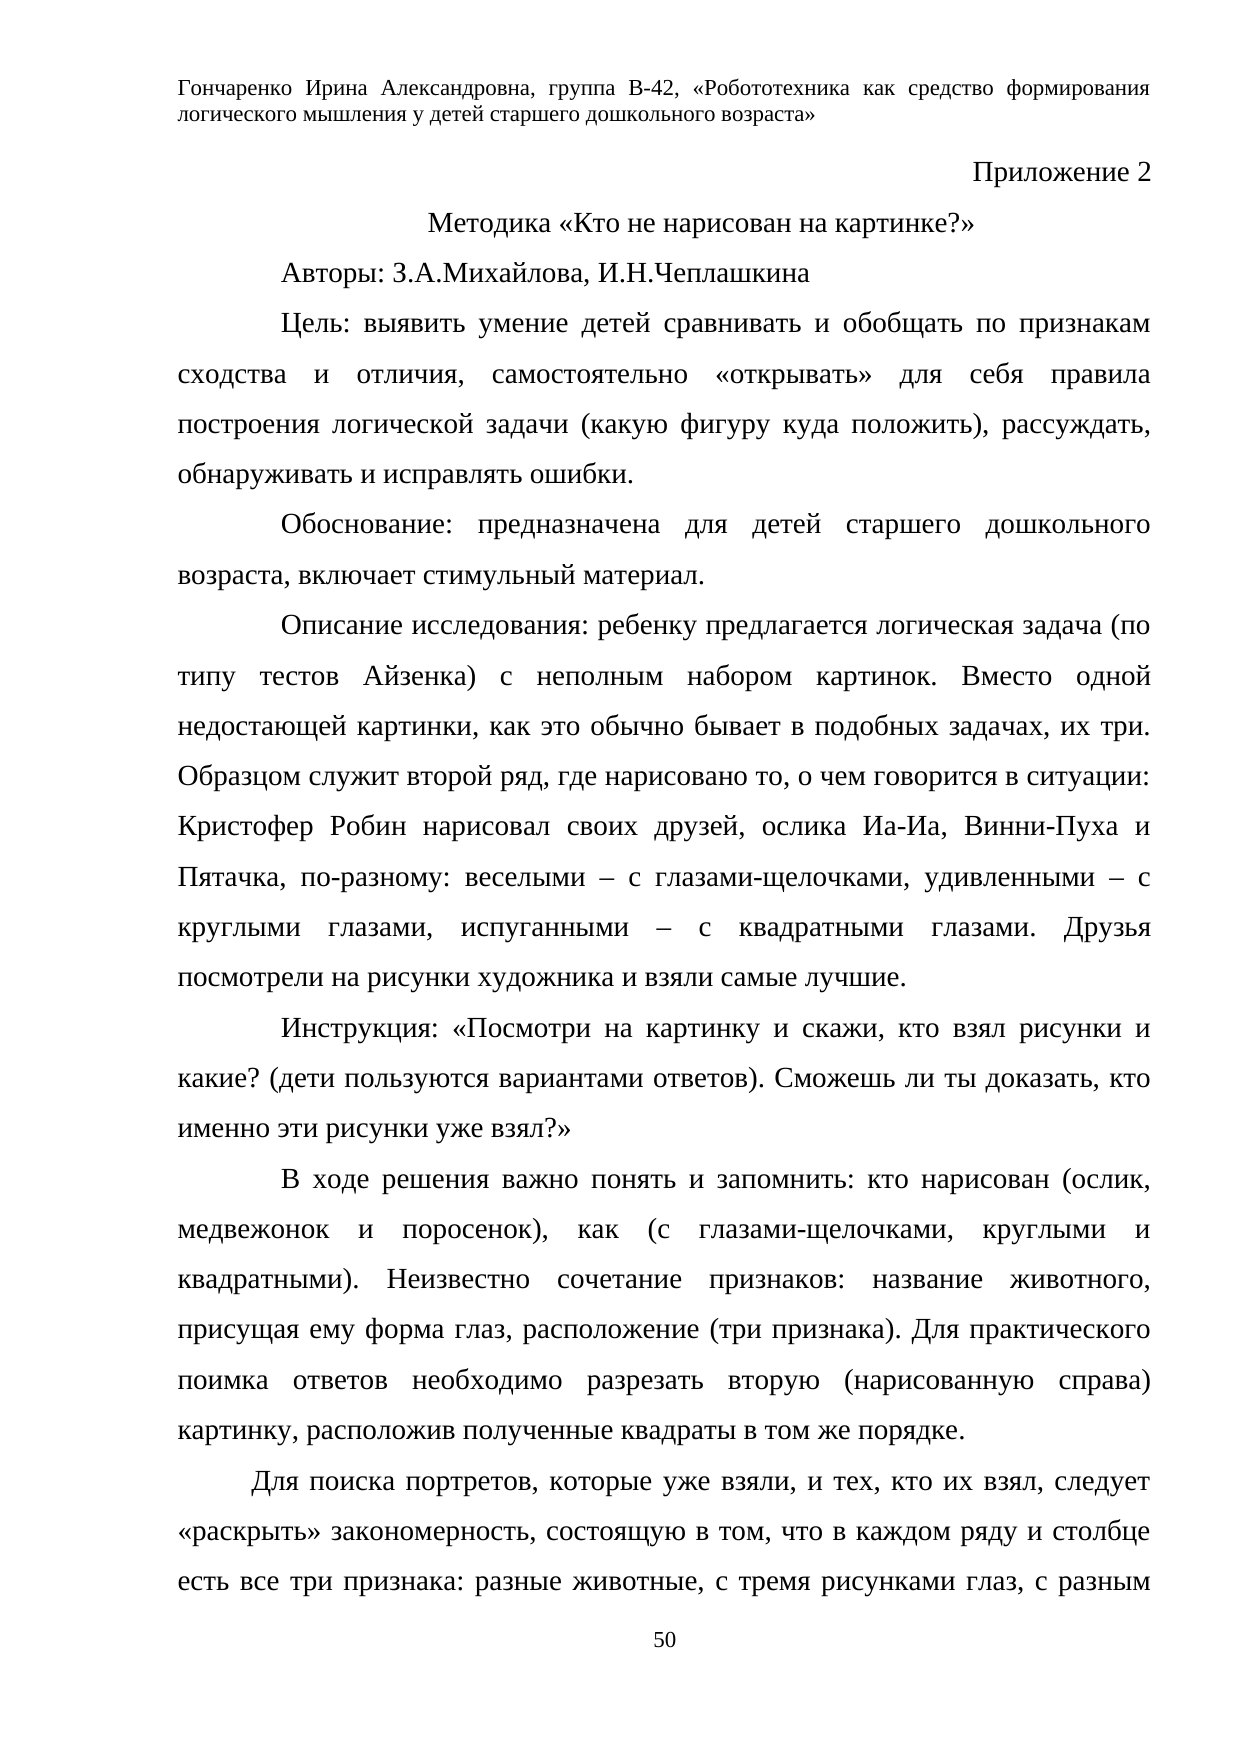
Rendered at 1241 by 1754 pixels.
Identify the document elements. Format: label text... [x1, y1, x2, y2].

text В ходе решения важно понять и запомнить: кто нарисован (ослик, медвежонок и поросенок), как (с глазами-щелочками, круглыми и квадратными). Неизвестно сочетание признаков: название животного, присущая ему форма глаз, расположение (три признака). Для практического поимка ответов необходимо разрезать вторую (нарисованную справа) картинку, расположив полученные квадраты в том же порядке. [177, 1161, 1152, 1446]
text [177, 1463, 1152, 1597]
text Приложение 2 [177, 154, 1152, 188]
text Инструкция: «Посмотри на картинку и скажи, кто взял рисунки и какие? (дети пользуются вариантами ответов). Сможешь ли ты доказать, кто именно эти рисунки уже взял?» [177, 1010, 1152, 1144]
text Авторы: З.А.Михайлова, И.Н.Чеплашкина [177, 255, 1152, 289]
text Обоснование: предназначена для детей старшего дошкольного возраста, включает стимульный материал. [177, 507, 1152, 591]
text Методика «Кто не нарисован на картинке?» [177, 205, 1152, 238]
text Цель: выявить умение детей сравнивать и обобщать по признакам сходства и отличия, самостоятельно «открывать» для себя правила построения логической задачи (какую фигуру куда положить), рассуждать, обнаруживать и исправлять ошибки. [177, 305, 1152, 490]
text Описание исследования: ребенку предлагается логическая задача (по типу тестов Айзенка) с неполным набором картинок. Вместо одной недостающей картинки, как это обычно бывает в подобных задачах, их три. Образцом служит второй ряд, где нарисовано то, о чем говорится в ситуации: Кристофер Робин нарисовал своих друзей, ослика Иа-Иа, Винни-Пуха и Пятачка, по-разному: веселыми – с глазами-щелочками, удивленными – с круглыми глазами, испуганными – с квадратными глазами. Друзья посмотрели на рисунки художника и взяли самые лучшие. [177, 607, 1152, 993]
